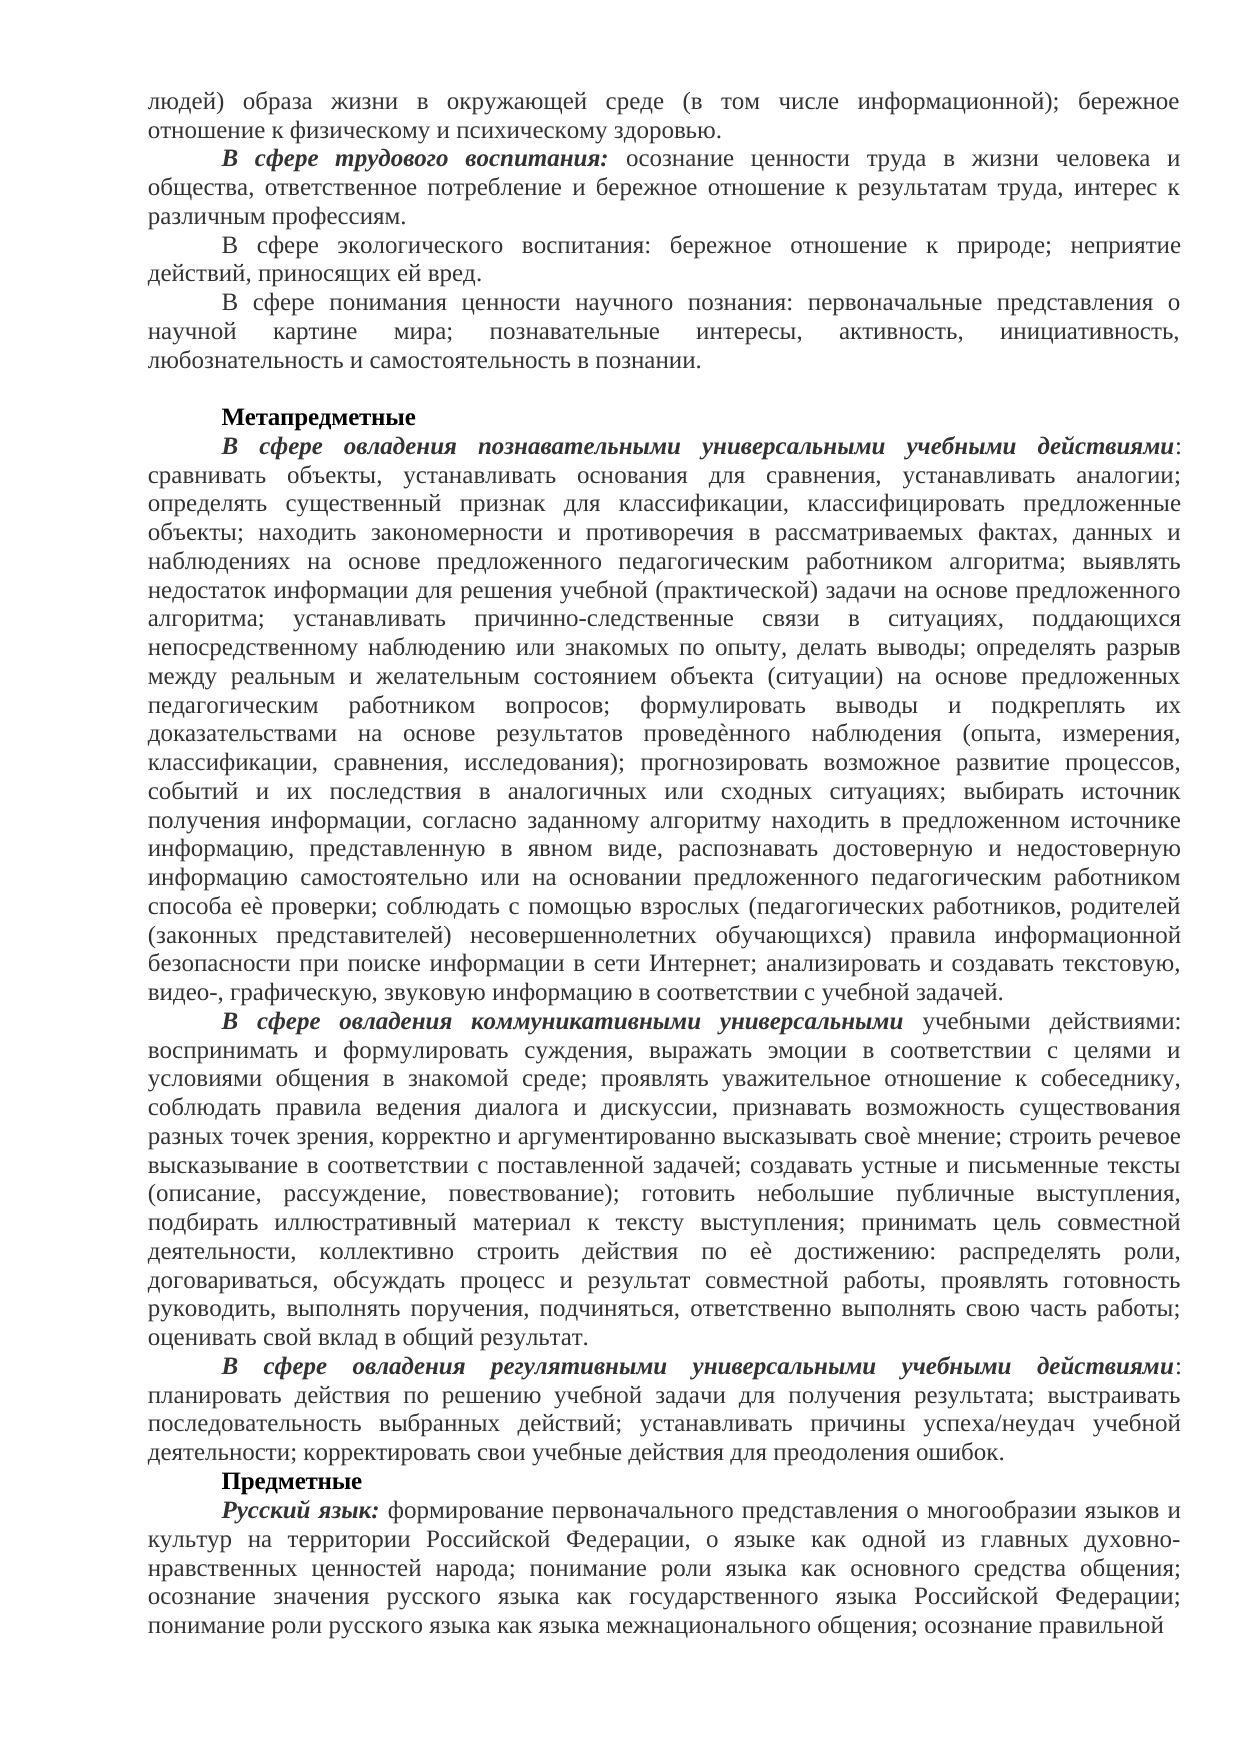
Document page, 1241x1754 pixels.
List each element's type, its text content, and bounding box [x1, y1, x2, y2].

subtitle Предметные [221, 1467, 1196, 1495]
subtitle Метапредметные [221, 402, 1196, 431]
text В сфере овладения коммуникативными универсальными учебными действиями: воспринимать и формулировать суждения, выражать эмоции в соответствии с целями и условиями общения в знакомой среде; проявлять уважительное отношение к собеседнику, соблюдать правила ведения диалога и дискуссии, признавать возможность существования разных точек зрения, корректно и аргументированно высказывать своѐ мнение; строить речевое высказывание в соответствии с поставленной задачей; создавать устные и письменные тексты (описание, рассуждение, повествование); готовить небольшие публичные выступления, подбирать иллюстративный материал к тексту выступления; принимать цель совместной деятельности, коллективно строить действия по еѐ достижению: распределять роли, договариваться, обсуждать процесс и результат совместной работы, проявлять готовность руководить, выполнять поручения, подчиняться, ответственно выполнять свою часть работы; оценивать свой вклад в общий результат. [148, 1006, 1182, 1351]
text людей) образа жизни в окружающей среде (в том числе информационной); бережное отношение к физическому и психическому здоровью. [148, 86, 1181, 143]
text Русский язык: формирование первоначального представления о многообразии языков и культур на территории Российской Федерации, о языке как одной из главных духовно- нравственных ценностей народа; понимание роли языка как основного средства общения; осознание значения русского языка как государственного языка Российской Федерации; понимание роли русского языка как языка межнационального общения; осознание правильной [148, 1495, 1182, 1639]
text В сфере овладения познавательными универсальными учебными действиями: сравнивать объекты, устанавливать основания для сравнения, устанавливать аналогии; определять существенный признак для классификации, классифицировать предложенные объекты; находить закономерности и противоречия в рассматриваемых фактах, данных и наблюдениях на основе предложенного педагогическим работником алгоритма; выявлять недостаток информации для решения учебной (практической) задачи на основе предложенного алгоритма; устанавливать причинно-следственные связи в ситуациях, поддающихся непосредственному наблюдению или знакомых по опыту, делать выводы; определять разрыв между реальным и желательным состоянием объекта (ситуации) на основе предложенных педагогическим работником вопросов; формулировать выводы и подкреплять их доказательствами на основе результатов проведѐнного наблюдения (опыта, измерения, классификации, сравнения, исследования); прогнозировать возможное развитие процессов, событий и их последствия в аналогичных или сходных ситуациях; выбирать источник получения информации, согласно заданному алгоритму находить в предложенном источнике информацию, представленную в явном виде, распознавать достоверную и недостоверную информацию самостоятельно или на основании предложенного педагогическим работником способа еѐ проверки; соблюдать с помощью взрослых (педагогических работников, родителей (законных представителей) несовершеннолетних обучающихся) правила информационной безопасности при поиске информации в сети Интернет; анализировать и создавать текстовую, видео-, графическую, звуковую информацию в соответствии с учебной задачей. [148, 431, 1182, 1006]
text В сфере понимания ценности научного познания: первоначальные представления о научной картине мира; познавательные интересы, активность, инициативность, любознательность и самостоятельность в познании. [148, 287, 1181, 373]
text В сфере овладения регулятивными универсальными учебными действиями: планировать действия по решению учебной задачи для получения результата; выстраивать последовательность выбранных действий; устанавливать причины успеха/неудач учебной деятельности; корректировать свои учебные действия для преодоления ошибок. [148, 1351, 1182, 1466]
text В сфере экологического воспитания: бережное отношение к природе; неприятие действий, приносящих ей вред. [148, 230, 1182, 287]
text В сфере трудового воспитания: осознание ценности труда в жизни человека и общества, ответственное потребление и бережное отношение к результатам труда, интерес к различным профессиям. [148, 143, 1181, 230]
